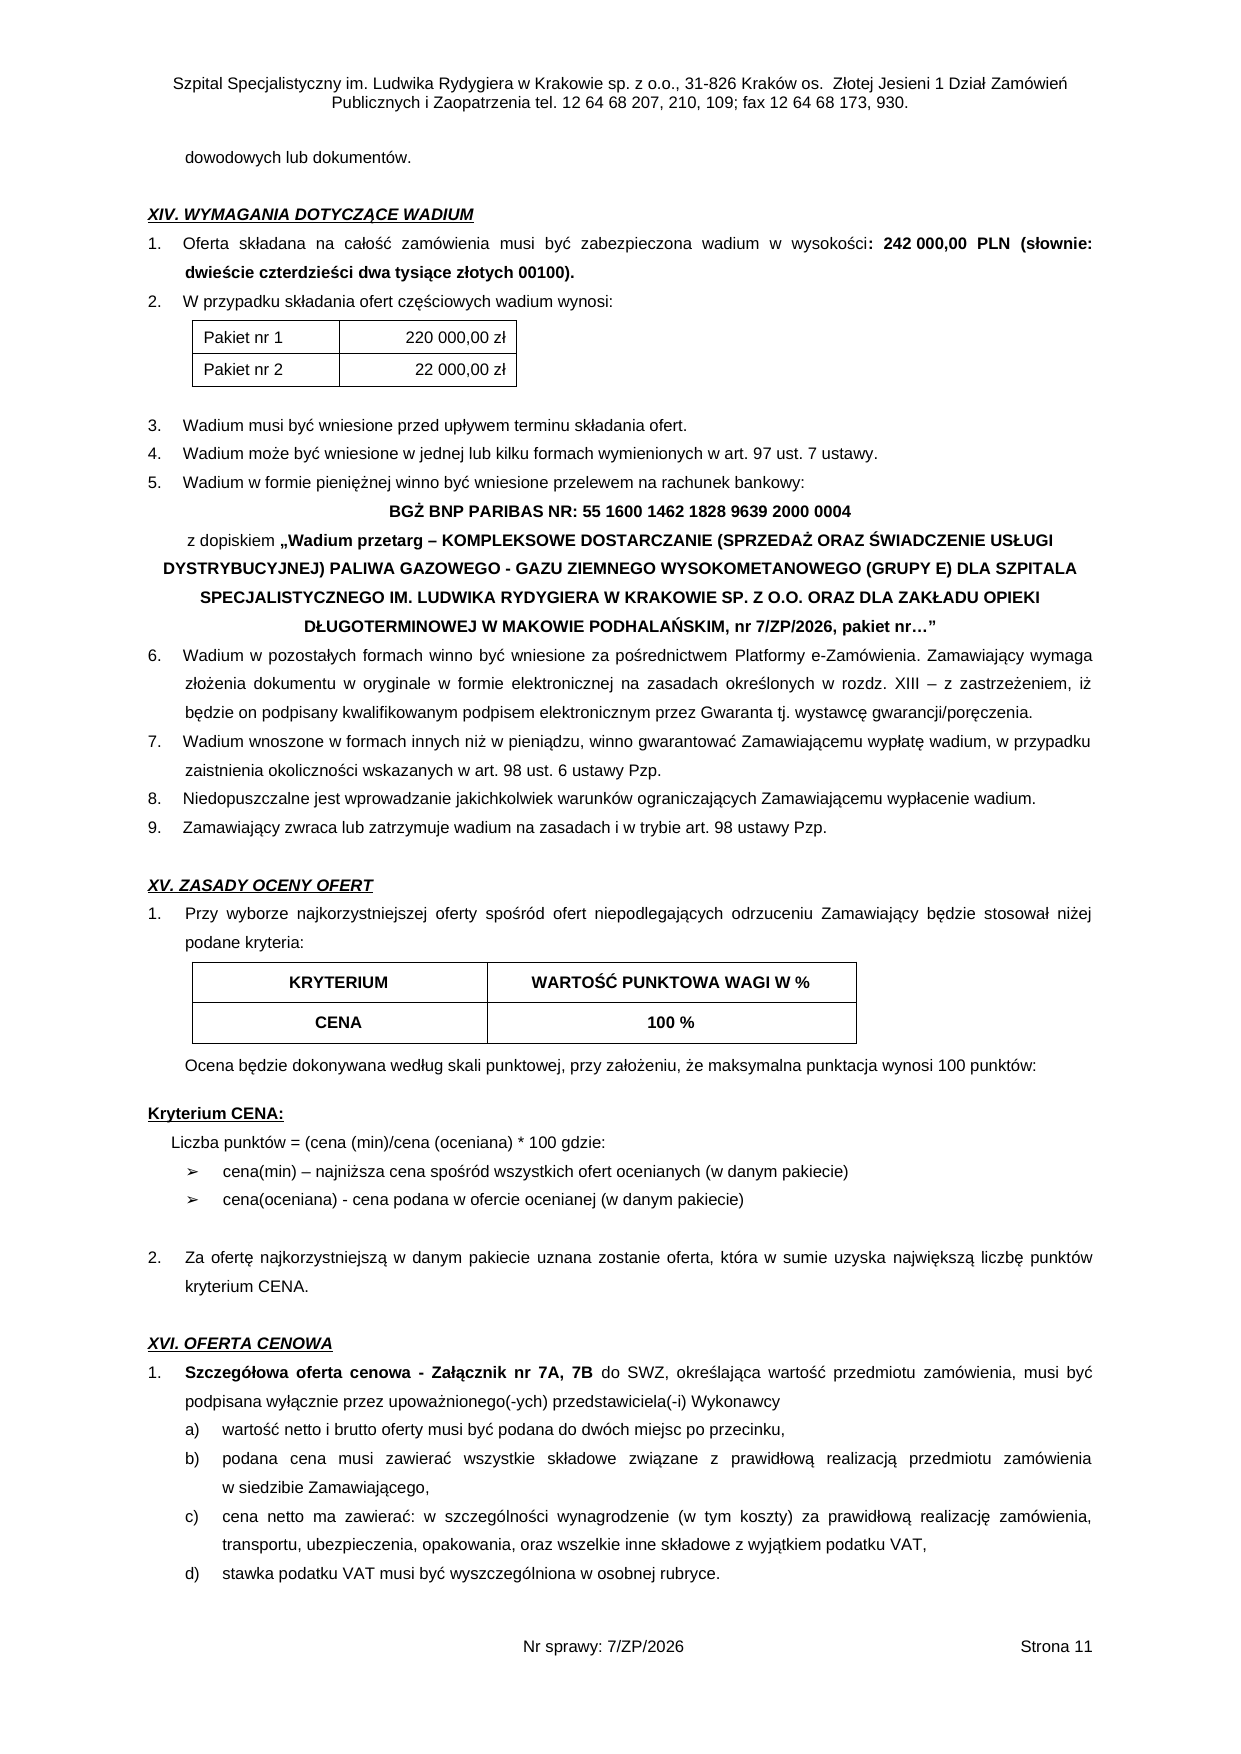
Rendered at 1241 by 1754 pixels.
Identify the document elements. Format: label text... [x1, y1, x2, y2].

list Wadium może być wniesione w jednej lub kilku formach wymienionych w art. 97 ust. 7 ustawy. [148, 444, 1093, 463]
list Zamawiający zwraca lub zatrzymuje wadium na zasadach i w trybie art. 98 ustawy Pzp. [148, 818, 1093, 837]
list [148, 148, 1093, 167]
list cena(oceniana) - cena podana w ofercie ocenianej (w danym pakiecie) [185, 1190, 1092, 1209]
table_cell Pakiet nr 2 [193, 354, 339, 386]
list cena netto ma zawierać: w szczególności wynagrodzenie (w tym koszty) za prawidłową realizację zamówienia, transportu, ubezpieczenia, opakowania, oraz wszelkie inne składowe z wyjątkiem podatku VAT, [185, 1506, 1093, 1554]
table_header 220 000,00 zł [340, 321, 516, 353]
list cena(min) – najniższa cena spośród wszystkich ofert ocenianych (w danym pakiecie) [185, 1161, 1092, 1181]
list Oferta składana na całość zamówienia musi być zabezpieczona wadium w wysokości: 242 000,00 PLN (słownie: dwieście czterdzieści dwa tysiące złotych 00100). [148, 234, 1093, 282]
list Wadium wnoszone w formach innych niż w pieniądzu, winno gwarantować Zamawiającemu wypłatę wadium, w przypadku zaistnienia okoliczności wskazanych w art. 98 ust. 6 ustawy Pzp. [148, 732, 1093, 779]
list Wadium musi być wniesione przed upływem terminu składania ofert. [148, 415, 1093, 434]
text XVI. OFERTA CENOWA [148, 1334, 1093, 1353]
table_header KRYTERIUM [193, 963, 487, 1002]
text Liczba punktów = (cena (min)/cena (oceniana) * 100 gdzie: [148, 1133, 1092, 1152]
list W przypadku składania ofert częściowych wadium wynosi: [148, 291, 1093, 311]
list podana cena musi zawierać wszystkie składowe związane z prawidłową realizacją przedmiotu zamówienia w siedzibie Zamawiającego, [185, 1449, 1093, 1497]
text XV. ZASADY OCENY OFERT [148, 875, 1093, 894]
table_header Pakiet nr 1 [193, 321, 339, 353]
list stawka podatku VAT musi być wyszczególniona w osobnej rubryce. [185, 1564, 1093, 1583]
text XIV. WYMAGANIA DOTYCZĄCE WADIUM [148, 205, 1093, 224]
text z dopiskiem „Wadium przetarg – KOMPLEKSOWE DOSTARCZANIE (SPRZEDAŻ ORAZ ŚWIADCZENIE USŁUGI DYSTRYBUCYJNEJ) PALIWA GAZOWEGO - GAZU ZIEMNEGO WYSOKOMETANOWEGO (GRUPY E) DLA SZPITALA SPECJALISTYCZNEGO IM. LUDWIKA RYDYGIERA W KRAKOWIE SP. Z O.O. ORAZ DLA ZAKŁADU OPIEKI DŁUGOTERMINOWEJ W MAKOWIE PODHALAŃSKIM, nr 7/ZP/2026, pakiet nr…” [148, 530, 1093, 636]
list Wadium w pozostałych formach winno być wniesione za pośrednictwem Platformy e-Zamówienia. Zamawiający wymaga złożenia dokumentu w oryginale w formie elektronicznej na zasadach określonych w rozdz. XIII – z zastrzeżeniem, iż będzie on podpisany kwalifikowanym podpisem elektronicznym przez Gwaranta tj. wystawcę gwarancji/poręczenia. [148, 645, 1093, 722]
table_header WARTOŚĆ PUNKTOWA WAGI W % [488, 963, 856, 1002]
list Za ofertę najkorzystniejszą w danym pakiecie uznana zostanie oferta, która w sumie uzyska największą liczbę punktów kryterium CENA. [148, 1248, 1093, 1296]
list Przy wyborze najkorzystniejszej oferty spośród ofert niepodlegających odrzuceniu Zamawiający będzie stosował niżej podane kryteria: [148, 904, 1093, 952]
text Kryterium CENA: [148, 1104, 1092, 1123]
list Szczegółowa oferta cenowa - Załącznik nr 7A, 7B do SWZ, określająca wartość przedmiotu zamówienia, musi być podpisana wyłącznie przez upoważnionego(-ych) przedstawiciela(-i) Wykonawcy [148, 1363, 1093, 1411]
text BGŻ BNP PARIBAS NR: 55 1600 1462 1828 9639 2000 0004 [148, 502, 1093, 521]
list Niedopuszczalne jest wprowadzanie jakichkolwiek warunków ograniczających Zamawiającemu wypłacenie wadium. [148, 789, 1093, 808]
text Ocena będzie dokonywana według skali punktowej, przy założeniu, że maksymalna punktacja wynosi 100 punktów: [148, 1056, 1093, 1075]
list wartość netto i brutto oferty musi być podana do dwóch miejsc po przecinku, [185, 1420, 1093, 1439]
table_cell 22 000,00 zł [340, 354, 516, 386]
list Wadium w formie pieniężnej winno być wniesione przelewem na rachunek bankowy: [148, 473, 1093, 492]
table_cell 100 % [488, 1003, 856, 1042]
table_cell CENA [193, 1003, 487, 1042]
